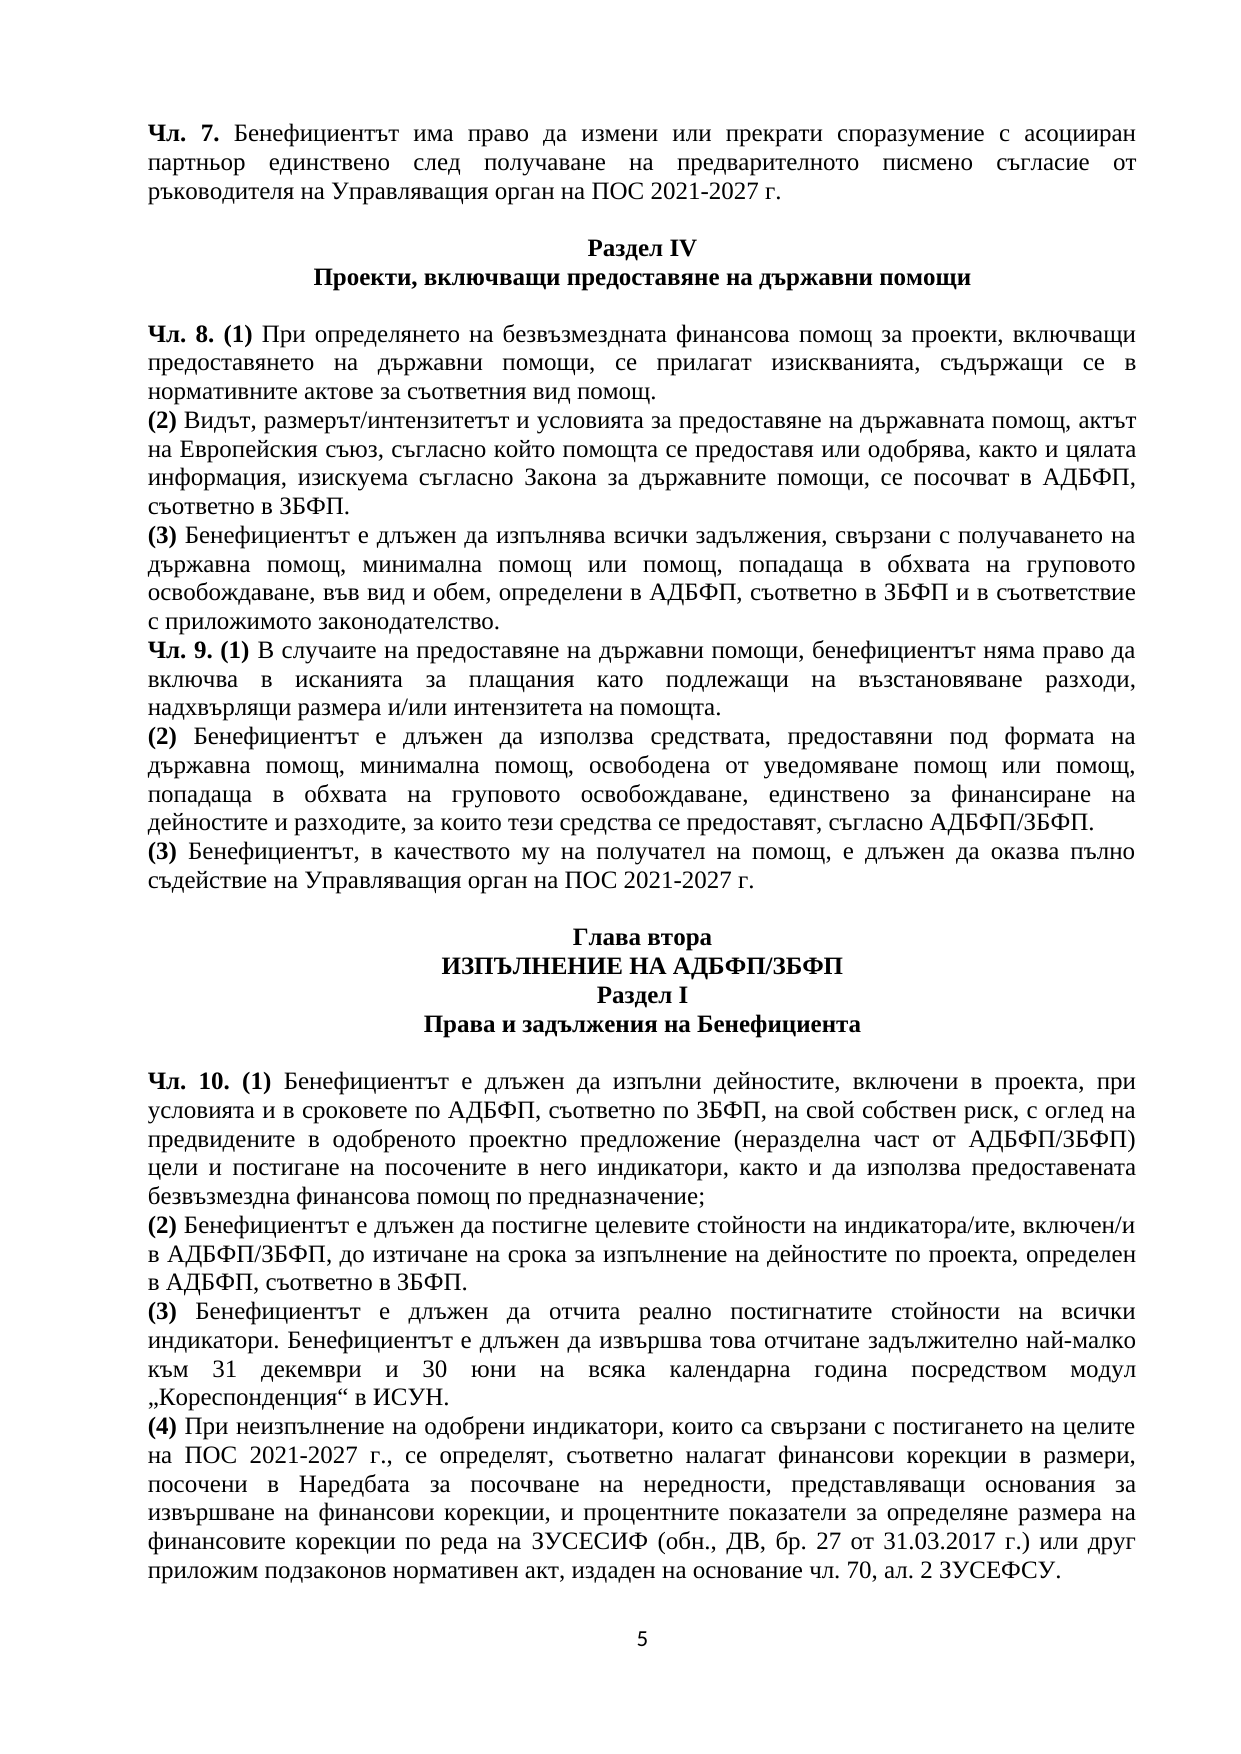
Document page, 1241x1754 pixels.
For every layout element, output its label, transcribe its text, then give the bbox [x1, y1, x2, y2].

text Чл. 9. (1) В случаите на предоставяне на държавни помощи, бенефициентът няма право да включва в исканията за плащания като подлежащи на възстановяване разходи, надхвърлящи размера и/или интензитета на помощта. [148, 635, 1137, 721]
text (2) Видът, размерът/интензитетът и условията за предоставяне на държавната помощ, актът на Европейския съюз, съгласно който помощта се предоставя или одобрява, както и цялата информация, изискуема съгласно Закона за държавните помощи, се посочват в АДБФП, съответно в ЗБФП. [148, 405, 1137, 520]
text (3) Бенефициентът е длъжен да отчита реално постигнатите стойности на всички индикатори. Бенефициентът е длъжен да извършва това отчитане задължително най-малко към 31 декември и 30 юни на всяка календарна година посредством модул „Кореспонденция“ в ИСУН. [148, 1296, 1137, 1411]
text (2) Бенефициентът е длъжен да използва средствата, предоставяни под формата на държавна помощ, минимална помощ, освободена от уведомяване помощ или помощ, попадаща в обхвата на груповото освобождаване, единствено за финансиране на дейностите и разходите, за които тези средства се предоставят, съгласно АДБФП/ЗБФП. [148, 721, 1137, 836]
text ИЗПЪЛНЕНИЕ НА АДБФП/ЗБФП [148, 951, 1137, 980]
text Чл. 7. Бенефициентът има право да измени или прекрати споразумение с асоцииран партньор единствено след получаване на предварителното писмено съгласие от ръководителя на Управляващия орган на ПОС 2021-2027 г. [148, 118, 1137, 204]
text Чл. 10. (1) Бенефициентът е длъжен да изпълни дейностите, включени в проекта, при условията и в сроковете по АДБФП, съответно по ЗБФП, на свой собствен риск, с оглед на предвидените в одобреното проектно предложение (неразделна част от АДБФП/ЗБФП) цели и постигане на посочените в него индикатори, както и да използва предоставената безвъзмездна финансова помощ по предназначение; [148, 1066, 1137, 1210]
text (2) Бенефициентът е длъжен да постигне целевите стойности на индикатора/ите, включен/и в АДБФП/ЗБФП, до изтичане на срока за изпълнение на дейностите по проекта, определен в АДБФП, съответно в ЗБФП. [148, 1210, 1137, 1296]
text Проекти, включващи предоставяне на държавни помощи [148, 262, 1137, 291]
text Чл. 8. (1) При определянето на безвъзмездната финансова помощ за проекти, включващи предоставянето на държавни помощи, се прилагат изискванията, съдържащи се в нормативните актове за съответния вид помощ. [148, 319, 1137, 405]
text (3) Бенефициентът е длъжен да изпълнява всички задължения, свързани с получаването на държавна помощ, минимална помощ или помощ, попадаща в обхвата на груповото освобождаване, във вид и обем, определени в АДБФП, съответно в ЗБФП и в съответствие с приложимото законодателство. [148, 520, 1137, 635]
text (4) При неизпълнение на одобрени индикатори, които са свързани с постигането на целите на ПОС 2021-2027 г., се определят, съответно налагат финансови корекции в размери, посочени в Наредбата за посочване на нередности, представляващи основания за извършване на финансови корекции, и процентните показатели за определяне размера на финансовите корекции по реда на ЗУСЕСИФ (обн., ДВ, бр. 27 от 31.03.2017 г.) или друг приложим подзаконов нормативен акт, издаден на основание чл. 70, ал. 2 ЗУСЕФСУ. [148, 1411, 1137, 1584]
text Права и задължения на Бенефициента [148, 1009, 1137, 1037]
text (3) Бенефициентът, в качеството му на получател на помощ, е длъжен да оказва пълно съдействие на Управляващия орган на ПОС 2021-2027 г. [148, 836, 1137, 894]
text Раздел I [148, 980, 1137, 1009]
text Глава втора [148, 922, 1137, 951]
text Раздел ІV [148, 233, 1137, 262]
